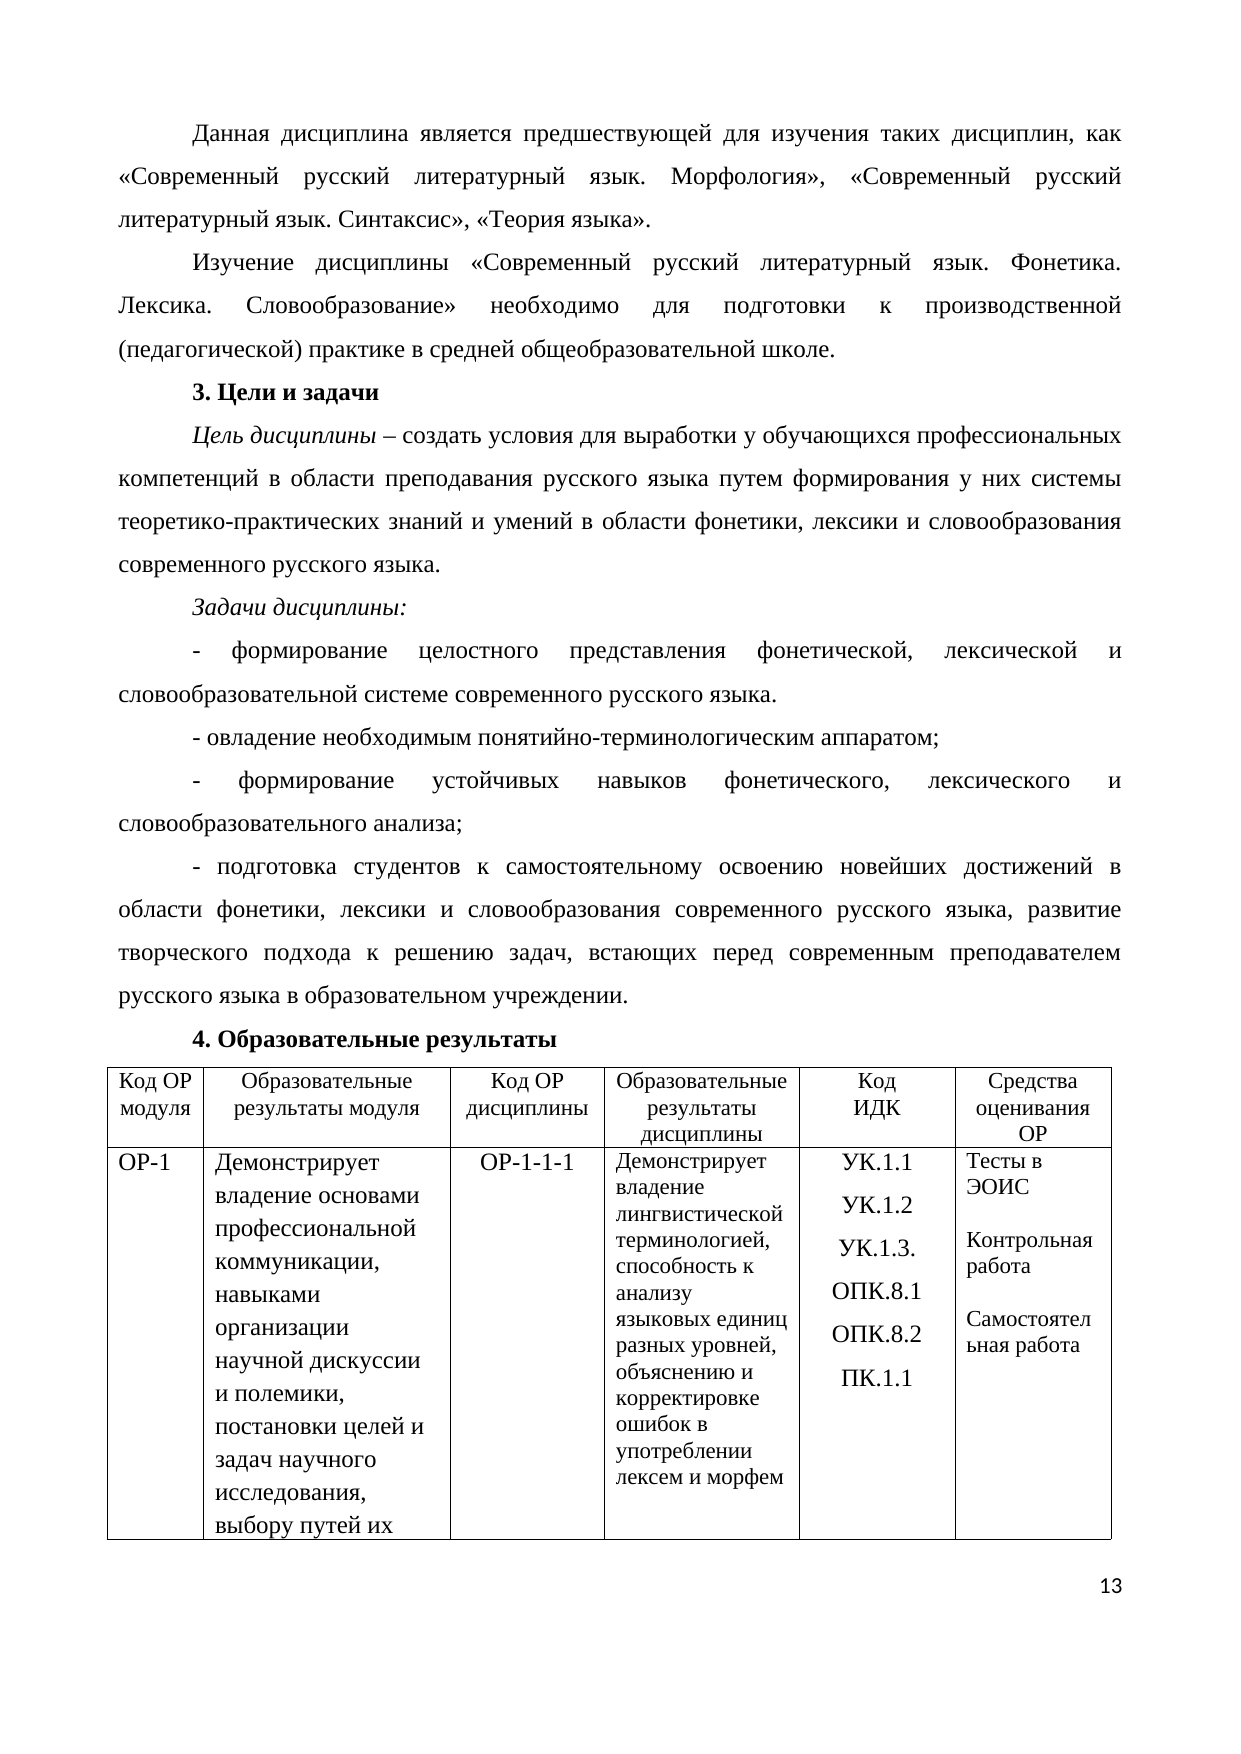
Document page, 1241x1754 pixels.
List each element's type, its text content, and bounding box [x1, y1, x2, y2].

text - подготовка студентов к самостоятельному освоению новейших достижений в области фонетики, лексики и словообразования современного русского языка, развитие творческого подхода к решению задач, встающих перед современным преподавателем русского языка в образовательном учреждении. [118, 851, 1122, 1009]
text - овладение необходимым понятийно-терминологическим аппаратом; [118, 722, 1122, 751]
text 3. Цели и задачи [118, 377, 1122, 406]
text Задачи дисциплины: [118, 592, 1122, 621]
table_header Код ОР дисциплины [451, 1068, 604, 1146]
text - формирование целостного представления фонетической, лексической и словообразовательной системе современного русского языка. [118, 636, 1122, 707]
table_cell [800, 1148, 955, 1539]
text 4. Образовательные результаты [118, 1024, 1122, 1052]
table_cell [204, 1148, 450, 1539]
table_header Средства оценивания ОР [956, 1068, 1111, 1146]
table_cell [956, 1148, 1111, 1539]
table_cell ОР-1-1-1 [451, 1148, 604, 1539]
text Изучение дисциплины «Современный русский литературный язык. Фонетика. Лексика. Словообразование» необходимо для подготовки к производственной (педагогической) практике в средней общеобразовательной школе. [118, 247, 1122, 362]
text Данная дисциплина является предшествующей для изучения таких дисциплин, как «Современный русский литературный язык. Морфология», «Современный русский литературный язык. Синтаксис», «Теория языка». [118, 118, 1122, 233]
table_header Код ОР модуля [108, 1068, 203, 1146]
table_header Образовательные результаты модуля [204, 1068, 450, 1146]
table_cell ОР-1 [108, 1148, 203, 1539]
text Цель дисциплины – создать условия для выработки у обучающихся профессиональных компетенций в области преподавания русского языка путем формирования у них системы теоретико-практических знаний и умений в области фонетики, лексики и словообразования современного русского языка. [118, 420, 1122, 578]
table_header Код ИДК [800, 1068, 955, 1146]
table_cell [605, 1148, 799, 1539]
text - формирование устойчивых навыков фонетического, лексического и словообразовательного анализа; [118, 765, 1122, 837]
table_header Образовательные результаты дисциплины [605, 1068, 799, 1146]
